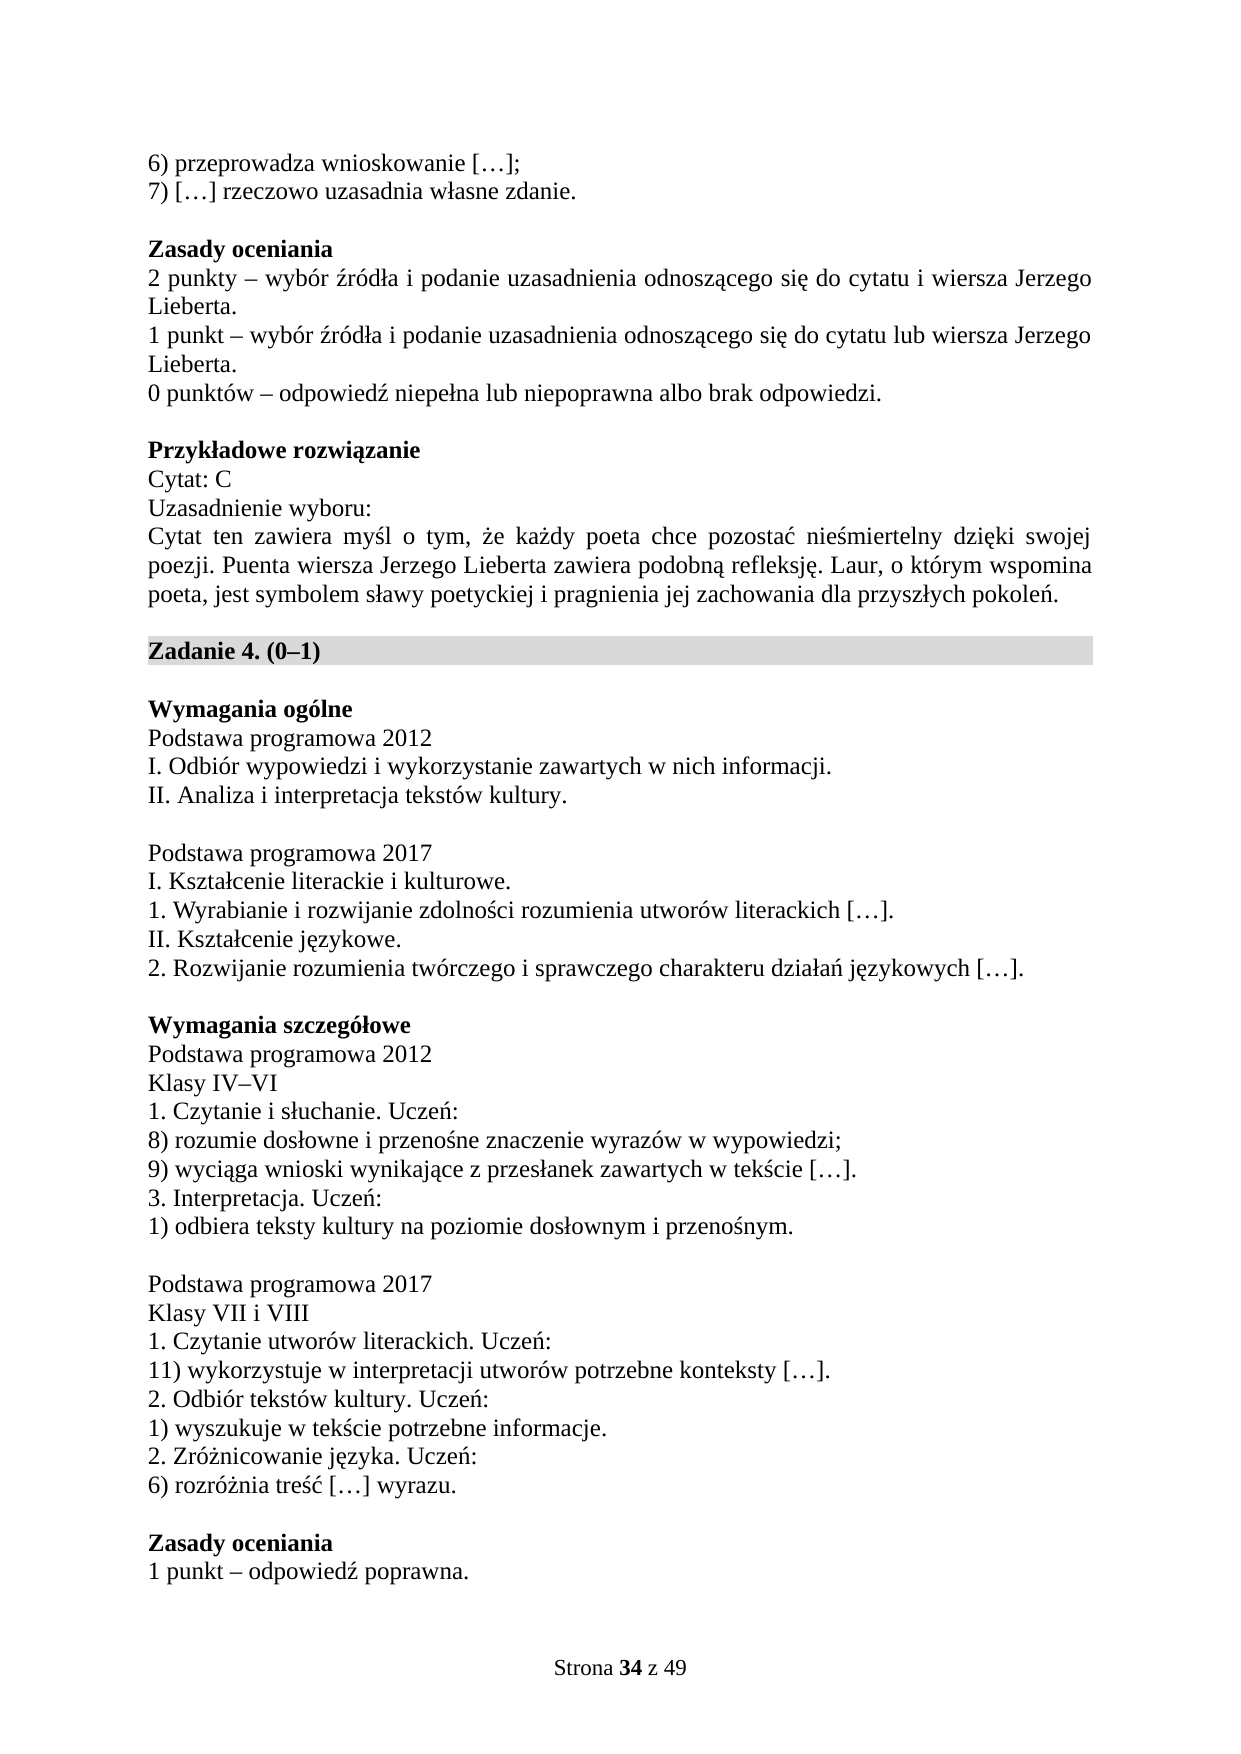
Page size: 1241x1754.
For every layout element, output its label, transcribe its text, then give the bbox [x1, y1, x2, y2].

text Zadanie 4. (0–1) [148, 636, 1093, 665]
text 2 punkty – wybór źródła i podanie uzasadnienia odnoszącego się do cytatu i wiersza Jerzego Lieberta. [148, 263, 1093, 320]
text 2. Rozwijanie rozumienia twórczego i sprawczego charakteru działań językowych […]. [148, 953, 1093, 981]
text Przykładowe rozwiązanie [148, 435, 1093, 464]
text Wymagania szczegółowe [148, 1010, 1093, 1039]
text Zasady oceniania [148, 1528, 1093, 1556]
text Wymagania ogólne [148, 694, 1093, 723]
text 2. Odbiór tekstów kultury. Uczeń: [148, 1384, 1093, 1413]
text 6) przeprowadza wnioskowanie […]; [148, 148, 1093, 176]
text 1. Czytanie utworów literackich. Uczeń: [148, 1326, 1093, 1355]
text Klasy IV–VI [148, 1068, 1093, 1096]
text 1 punkt – odpowiedź poprawna. [148, 1556, 1093, 1585]
text 0 punktów – odpowiedź niepełna lub niepoprawna albo brak odpowiedzi. [148, 378, 1093, 406]
text 8) rozumie dosłowne i przenośne znaczenie wyrazów w wypowiedzi; [148, 1125, 1093, 1154]
text 1. Wyrabianie i rozwijanie zdolności rozumienia utworów literackich […]. [148, 895, 1093, 924]
text Podstawa programowa 2012 [148, 1039, 1093, 1068]
text 6) rozróżnia treść […] wyrazu. [148, 1470, 1093, 1499]
text 1 punkt – wybór źródła i podanie uzasadnienia odnoszącego się do cytatu lub wiersza Jerzego Lieberta. [148, 320, 1093, 378]
text 1) odbiera teksty kultury na poziomie dosłownym i przenośnym. [148, 1211, 1093, 1240]
text Podstawa programowa 2012 [148, 723, 1093, 751]
text II. Kształcenie językowe. [148, 924, 1093, 953]
text Podstawa programowa 2017 [148, 838, 1093, 866]
text Uzasadnienie wyboru: [148, 493, 1093, 521]
text Cytat: C [148, 464, 1093, 493]
text 1) wyszukuje w tekście potrzebne informacje. [148, 1413, 1093, 1441]
text Podstawa programowa 2017 [148, 1269, 1093, 1298]
text I. Odbiór wypowiedzi i wykorzystanie zawartych w nich informacji. [148, 751, 1093, 780]
text 2. Zróżnicowanie języka. Uczeń: [148, 1441, 1093, 1470]
text 3. Interpretacja. Uczeń: [148, 1183, 1093, 1211]
text 11) wykorzystuje w interpretacji utworów potrzebne konteksty […]. [148, 1355, 1093, 1384]
text I. Kształcenie literackie i kulturowe. [148, 866, 1093, 895]
text Cytat ten zawiera myśl o tym, że każdy poeta chce pozostać nieśmiertelny dzięki swojej poezji. Puenta wiersza Jerzego Lieberta zawiera podobną refleksję. Laur, o którym wspomina poeta, jest symbolem sławy poetyckiej i pragnienia jej zachowania dla przyszłych pokoleń. [148, 521, 1093, 608]
text 7) […] rzeczowo uzasadnia własne zdanie. [148, 176, 1093, 205]
text Klasy VII i VIII [148, 1298, 1093, 1326]
text 9) wyciąga wnioski wynikające z przesłanek zawartych w tekście […]. [148, 1154, 1093, 1183]
text II. Analiza i interpretacja tekstów kultury. [148, 780, 1093, 809]
text Zasady oceniania [148, 234, 1093, 263]
text 1. Czytanie i słuchanie. Uczeń: [148, 1096, 1093, 1125]
